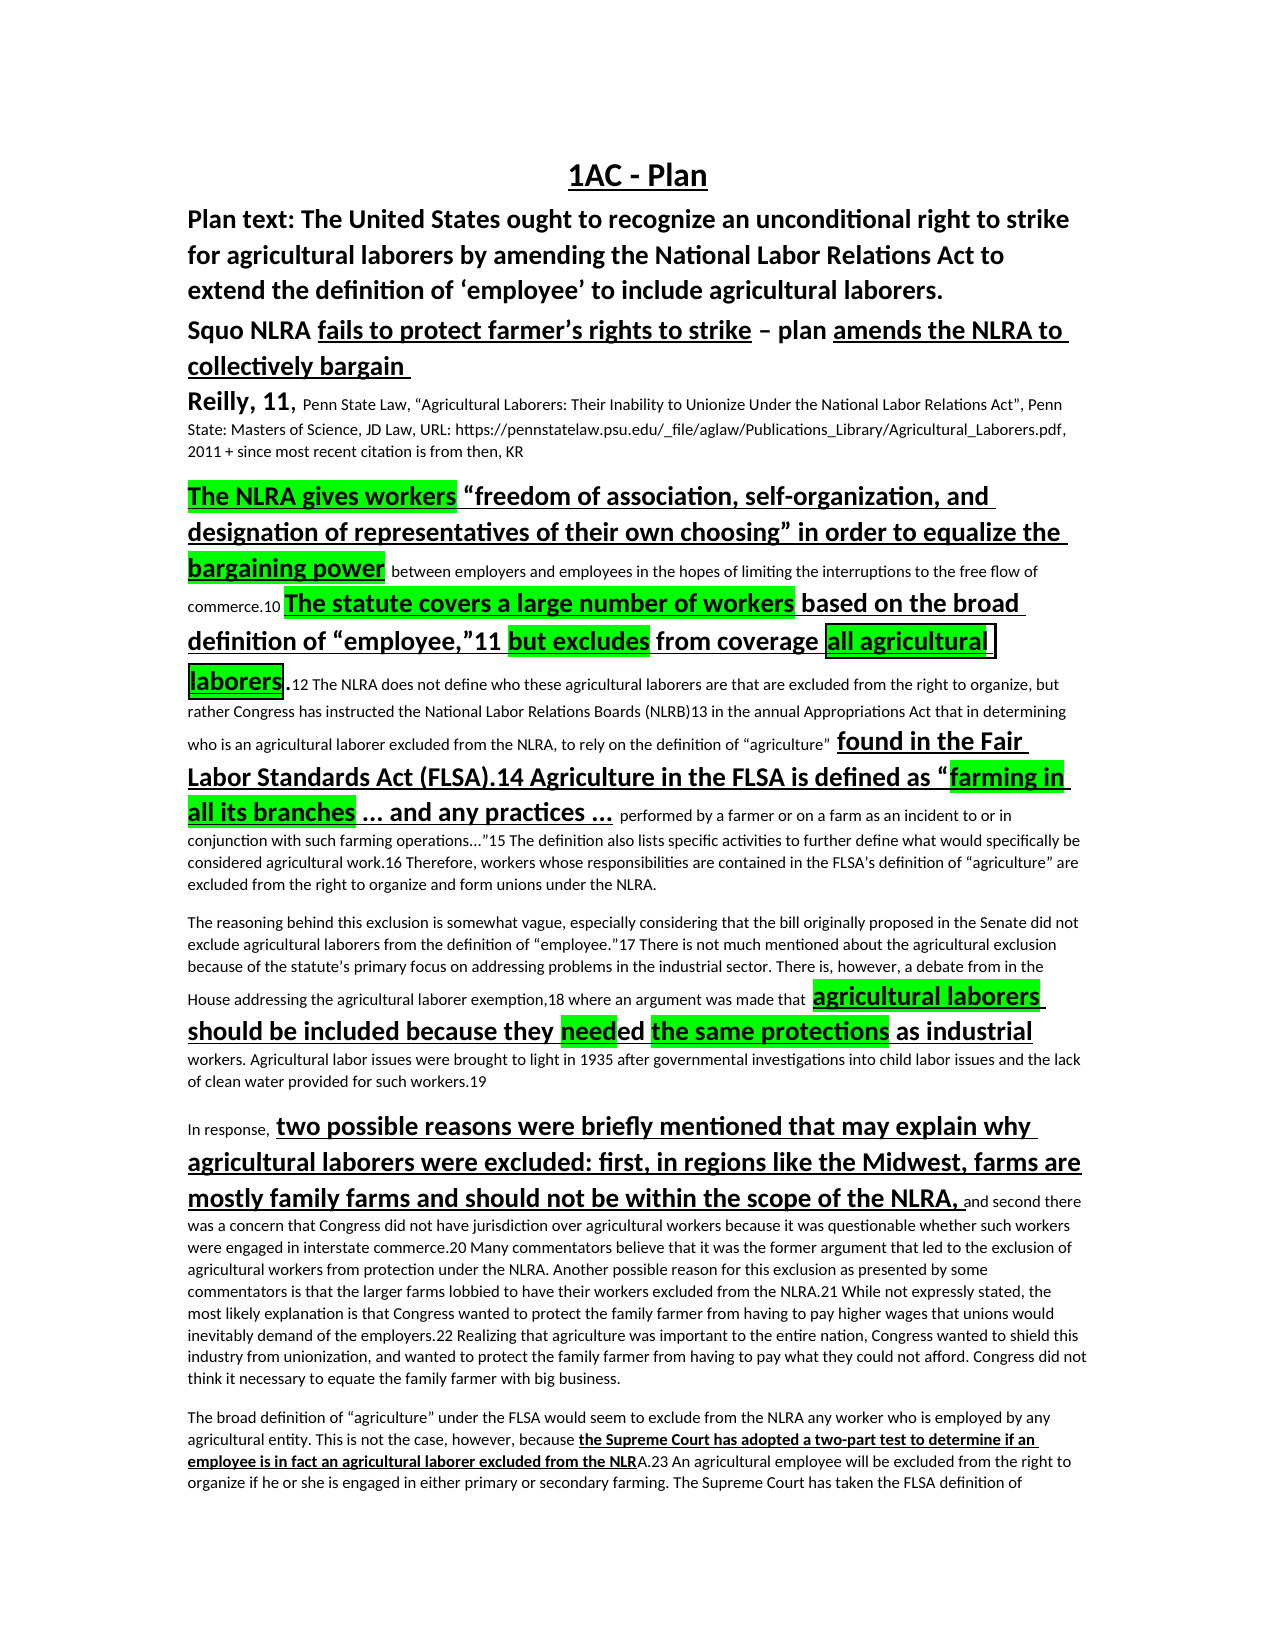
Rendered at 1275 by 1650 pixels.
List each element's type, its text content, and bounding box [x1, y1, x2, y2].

text The NLRA gives workers “freedom of association, self-organization, and designation of representatives of their own choosing” in order to equalize the bargaining power between employers and employees in the hopes of limiting the interruptions to the free flow of commerce.10 The statute covers a large number of workers based on the broad definition of “employee,”11 but excludes from coverage all agricultural laborers.12 The NLRA does not define who these agricultural laborers are that are excluded from the right to organize, but rather Congress has instructed the National Labor Relations Boards (NLRB)13 in the annual Appropriations Act that in determining who is an agricultural laborer excluded from the NLRA, to rely on the definition of “agriculture” found in the Fair Labor Standards Act (FLSA).14 Agriculture in the FLSA is defined as “farming in all its branches ... and any practices ... performed by a farmer or on a farm as an incident to or in conjunction with such farming operations...”15 The definition also lists specific activities to further define what would specifically be considered agricultural work.16 Therefore, workers whose responsibilities are contained in the FLSA’s definition of “agriculture” are excluded from the right to organize and form unions under the NLRA. [187, 479, 1087, 894]
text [187, 1407, 1087, 1493]
text The reasoning behind this exclusion is somewhat vague, especially considering that the bill originally proposed in the Senate did not exclude agricultural laborers from the definition of “employee.”17 There is not much mentioned about the agricultural exclusion because of the statute’s primary focus on addressing problems in the industrial sector. There is, however, a debate from in the House addressing the agricultural laborer exemption,18 where an argument was made that agricultural laborers should be included because they needed the same protections as industrial workers. Agricultural labor issues were brought to light in 1935 after governmental investigations into child labor issues and the lack of clean water provided for such workers.19 [187, 912, 1087, 1091]
text Reilly, 11, Penn State Law, “Agricultural Laborers: Their Inability to Unionize Under the National Labor Relations Act”, Penn State: Masters of Science, JD Law, URL: https://pennstatelaw.psu.edu/_file/aglaw/Publications_Library/Agricultural_Laborers.pdf, 2011 + since most recent citation is from then, KR [187, 384, 1087, 461]
subtitle Squo NLRA fails to protect farmer’s rights to strike – plan amends the NLRA to collectively bargain [187, 313, 1087, 382]
subtitle Plan text: The United States ought to recognize an unconditional right to strike for agricultural laborers by amending the National Labor Relations Act to extend the definition of ‘employee’ to include agricultural laborers. [187, 202, 1087, 307]
text In response, two possible reasons were briefly mentioned that may explain why agricultural laborers were excluded: first, in regions like the Midwest, farms are mostly family farms and should not be within the scope of the NLRA, and second there was a concern that Congress did not have jurisdiction over agricultural workers because it was questionable whether such workers were engaged in interstate commerce.20 Many commentators believe that it was the former argument that led to the exclusion of agricultural workers from protection under the NLRA. Another possible reason for this exclusion as presented by some commentators is that the larger farms lobbied to have their workers excluded from the NLRA.21 While not expressly stated, the most likely explanation is that Congress wanted to protect the family farmer from having to pay higher wages that unions would inevitably demand of the employers.22 Realizing that agriculture was important to the entire nation, Congress wanted to shield this industry from unionization, and wanted to protect the family farmer from having to pay what they could not afford. Congress did not think it necessary to equate the family farmer with big business. [187, 1109, 1087, 1389]
subtitle 1AC - Plan [187, 154, 1087, 195]
